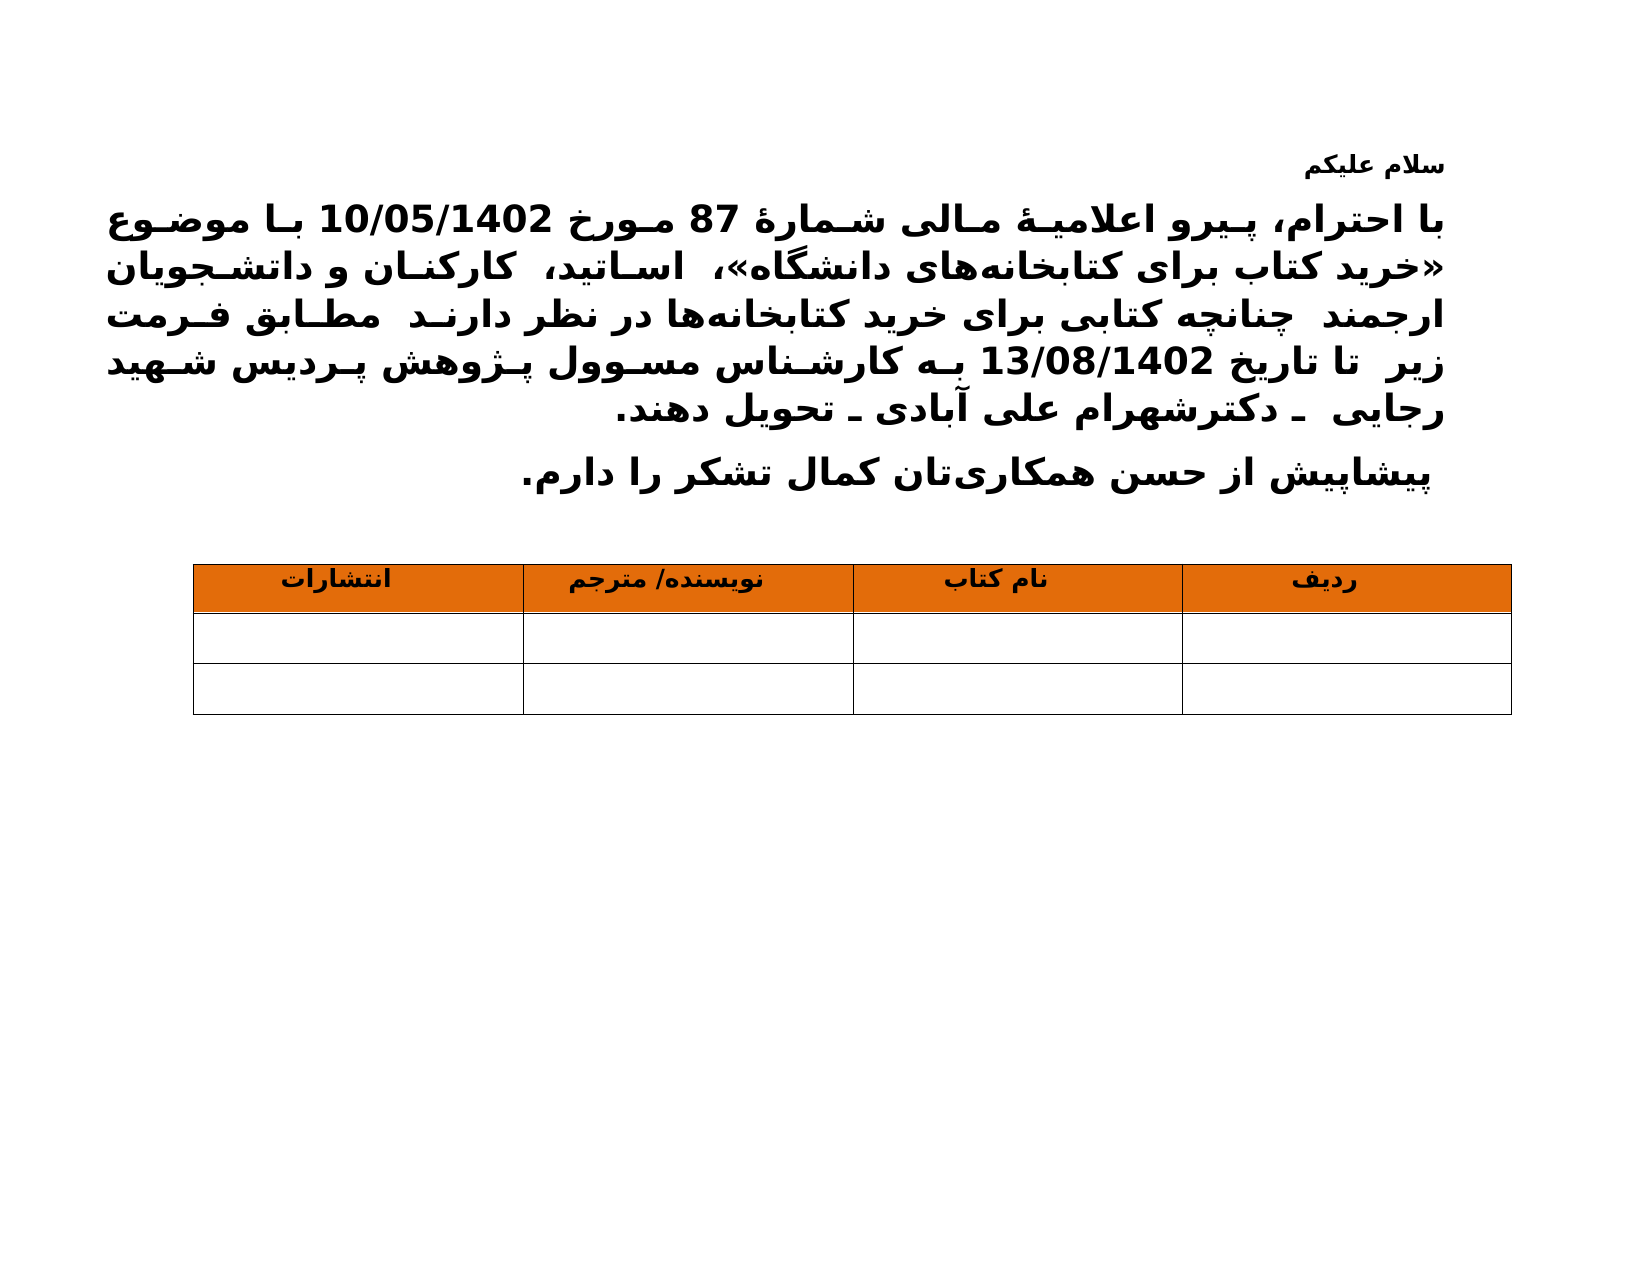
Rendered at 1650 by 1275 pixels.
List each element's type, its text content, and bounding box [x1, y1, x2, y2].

table_cell [854, 664, 1182, 713]
table_header انتشارات [194, 565, 523, 612]
table_cell [194, 664, 523, 713]
text پیشاپیش از حسن همکاری‌تان کمال تشکر را دارم. [106, 450, 1446, 494]
table_header نویسنده/ مترجم [524, 565, 853, 612]
table_cell [194, 614, 523, 663]
table_cell [524, 664, 853, 713]
table_header نام کتاب [854, 565, 1182, 612]
table_cell [524, 614, 853, 663]
table_cell [1183, 664, 1511, 713]
text سلام علیکم [106, 150, 1446, 179]
table_cell [854, 614, 1182, 663]
text با احترام، پیرو اعلامیۀ مالی شمارۀ 87 مورخ 10/05/1402 با موضوع «خرید کتاب برای کتابخانه‌های دانشگاه»، اساتید، کارکنان و داتشجویان ارجمند چنانچه کتابی برای خرید کتابخانه‌ها در نظر دارند مطابق فرمت زیر تا تاریخ 13/08/1402 به کارشناس مسوول پژوهش پردیس شهید رجایی ـ دکترشهرام علی آبادی ـ تحویل دهند. [106, 198, 1446, 430]
table_header ردیف [1183, 565, 1511, 612]
table_cell [1183, 614, 1511, 663]
